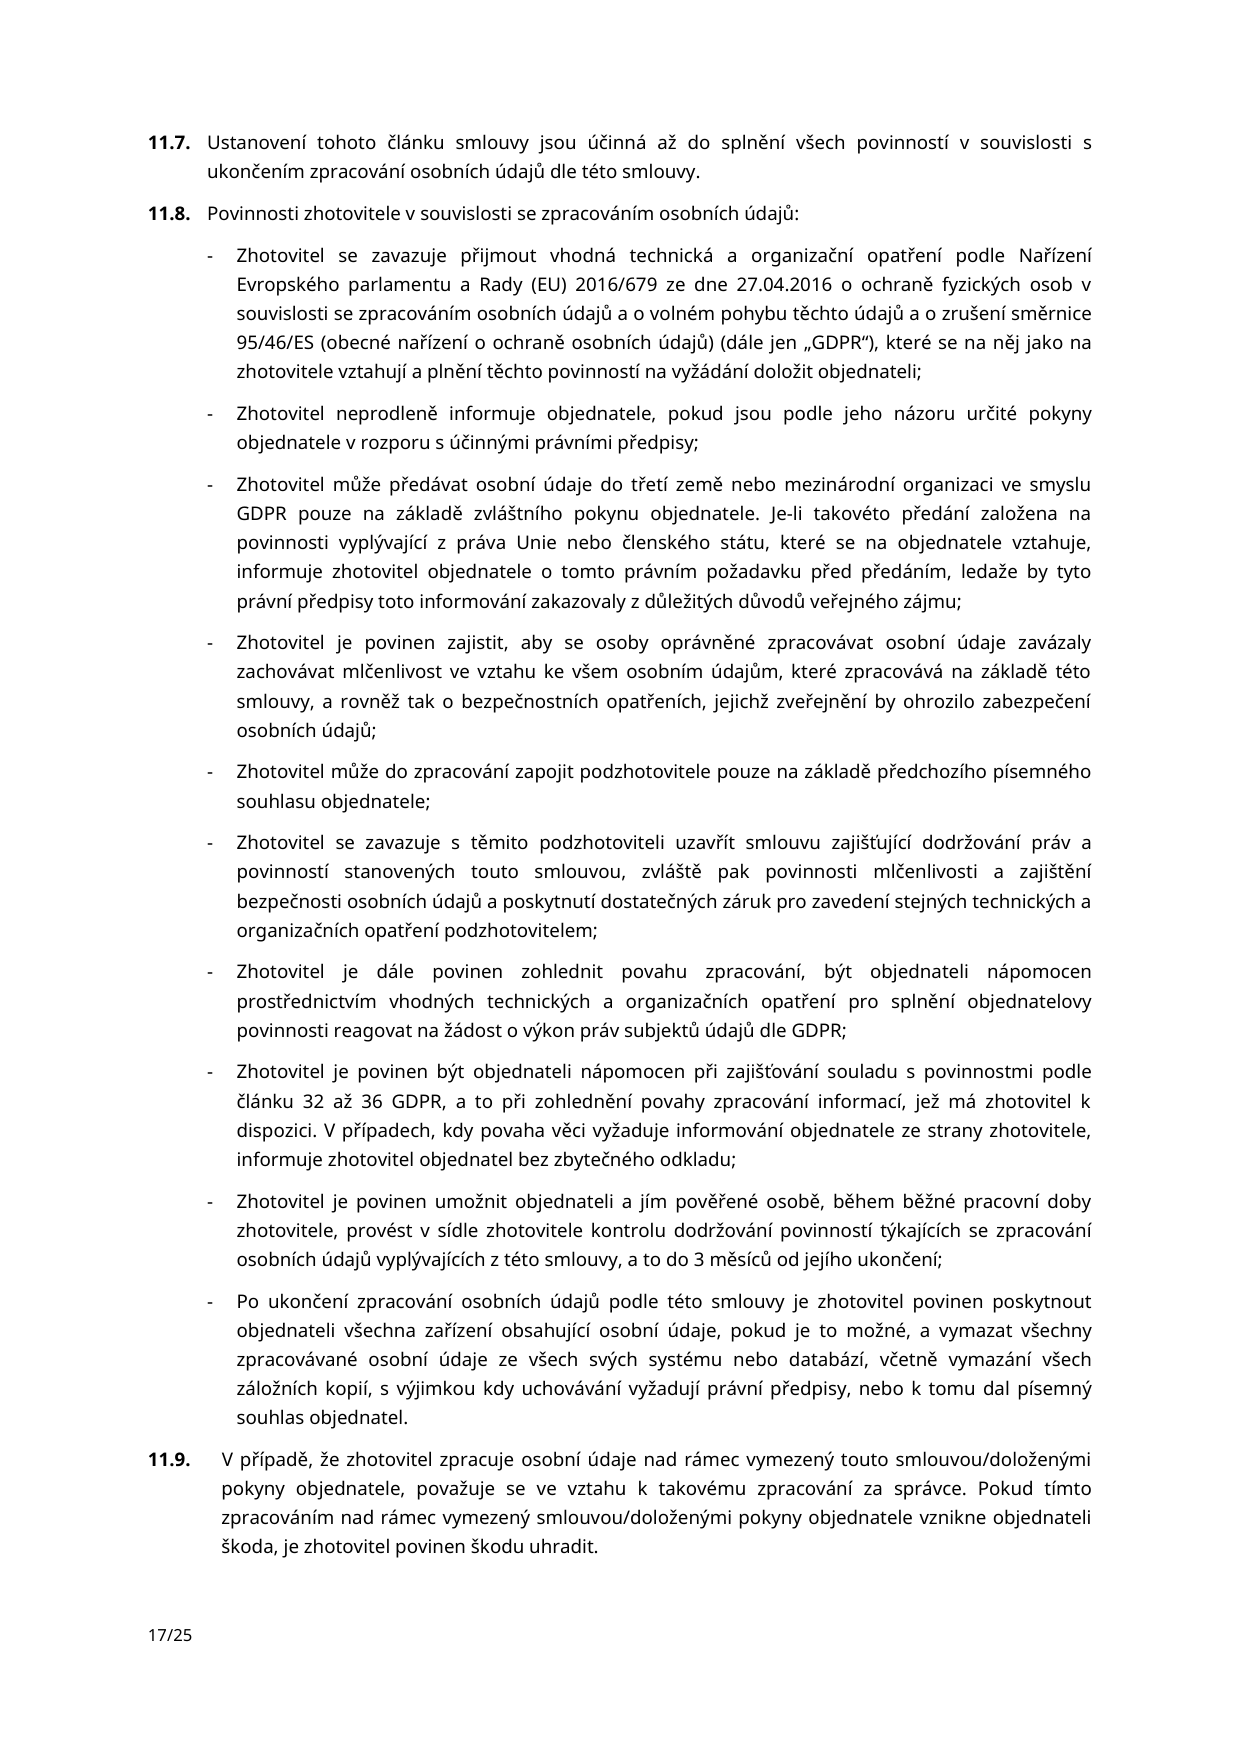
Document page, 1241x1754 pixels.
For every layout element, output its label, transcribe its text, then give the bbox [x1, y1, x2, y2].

text - Zhotovitel neprodleně informuje objednatele, pokud jsou podle jeho názoru určité pokyny objednatele v rozporu s účinnými právními předpisy; [207, 397, 1092, 456]
text - Po ukončení zpracování osobních údajů podle této smlouvy je zhotovitel povinen poskytnout objednateli všechna zařízení obsahující osobní údaje, pokud je to možné, a vymazat všechny zpracovávané osobní údaje ze všech svých systému nebo databází, včetně vymazání všech záložních kopií, s výjimkou kdy uchovávání vyžadují právní předpisy, nebo k tomu dal písemný souhlas objednatel. [207, 1285, 1092, 1431]
text - Zhotovitel je povinen umožnit objednateli a jím pověřené osobě, během běžné pracovní doby zhotovitele, provést v sídle zhotovitele kontrolu dodržování povinností týkajících se zpracování osobních údajů vyplývajících z této smlouvy, a to do 3 měsíců od jejího ukončení; [207, 1185, 1092, 1272]
text - Zhotovitel je povinen být objednateli nápomocen při zajišťování souladu s povinnostmi podle článku 32 až 36 GDPR, a to při zohlednění povahy zpracování informací, jež má zhotovitel k dispozici. V případech, kdy povaha věci vyžaduje informování objednatele ze strany zhotovitele, informuje zhotovitel objednatel bez zbytečného odkladu; [207, 1056, 1092, 1172]
text - Zhotovitel se zavazuje přijmout vhodná technická a organizační opatření podle Nařízení Evropského parlamentu a Rady (EU) 2016/679 ze dne 27.04.2016 o ochraně fyzických osob v souvislosti se zpracováním osobních údajů a o volném pohybu těchto údajů a o zrušení směrnice 95/46/ES (obecné nařízení o ochraně osobních údajů) (dále jen „GDPR“), které se na něj jako na zhotovitele vztahují a plnění těchto povinností na vyžádání doložit objednateli; [207, 239, 1092, 385]
text 11.9. V případě, že zhotovitel zpracuje osobní údaje nad rámec vymezený touto smlouvou/doloženými pokyny objednatele, považuje se ve vztahu k takovému zpracování za správce. Pokud tímto zpracováním nad rámec vymezený smlouvou/doloženými pokyny objednatele vznikne objednateli škoda, je zhotovitel povinen škodu uhradit. [148, 1443, 1092, 1560]
text - Zhotovitel může do zpracování zapojit podzhotovitele pouze na základě předchozího písemného souhlasu objednatele; [207, 756, 1092, 814]
text 11.7. Ustanovení tohoto článku smlouvy jsou účinná až do splnění všech povinností v souvislosti s ukončením zpracování osobních údajů dle této smlouvy. [148, 126, 1092, 185]
text - Zhotovitel je povinen zajistit, aby se osoby oprávněné zpracovávat osobní údaje zavázaly zachovávat mlčenlivost ve vztahu ke všem osobním údajům, které zpracovává na základě této smlouvy, a rovněž tak o bezpečnostních opatřeních, jejichž zveřejnění by ohrozilo zabezpečení osobních údajů; [207, 626, 1092, 743]
text - Zhotovitel se zavazuje s těmito podzhotoviteli uzavřít smlouvu zajišťující dodržování práv a povinností stanovených touto smlouvou, zvláště pak povinnosti mlčenlivosti a zajištění bezpečnosti osobních údajů a poskytnutí dostatečných záruk pro zavedení stejných technických a organizačních opatření podzhotovitelem; [207, 826, 1092, 943]
text - Zhotovitel je dále povinen zohlednit povahu zpracování, být objednateli nápomocen prostřednictvím vhodných technických a organizačních opatření pro splnění objednatelovy povinnosti reagovat na žádost o výkon práv subjektů údajů dle GDPR; [207, 956, 1092, 1043]
text 11.8. Povinnosti zhotovitele v souvislosti se zpracováním osobních údajů: [148, 197, 1092, 226]
text - Zhotovitel může předávat osobní údaje do třetí země nebo mezinárodní organizaci ve smyslu GDPR pouze na základě zvláštního pokynu objednatele. Je-li takovéto předání založena na povinnosti vyplývající z práva Unie nebo členského státu, které se na objednatele vztahuje, informuje zhotovitel objednatele o tomto právním požadavku před předáním, ledaže by tyto právní předpisy toto informování zakazovaly z důležitých důvodů veřejného zájmu; [207, 468, 1092, 614]
